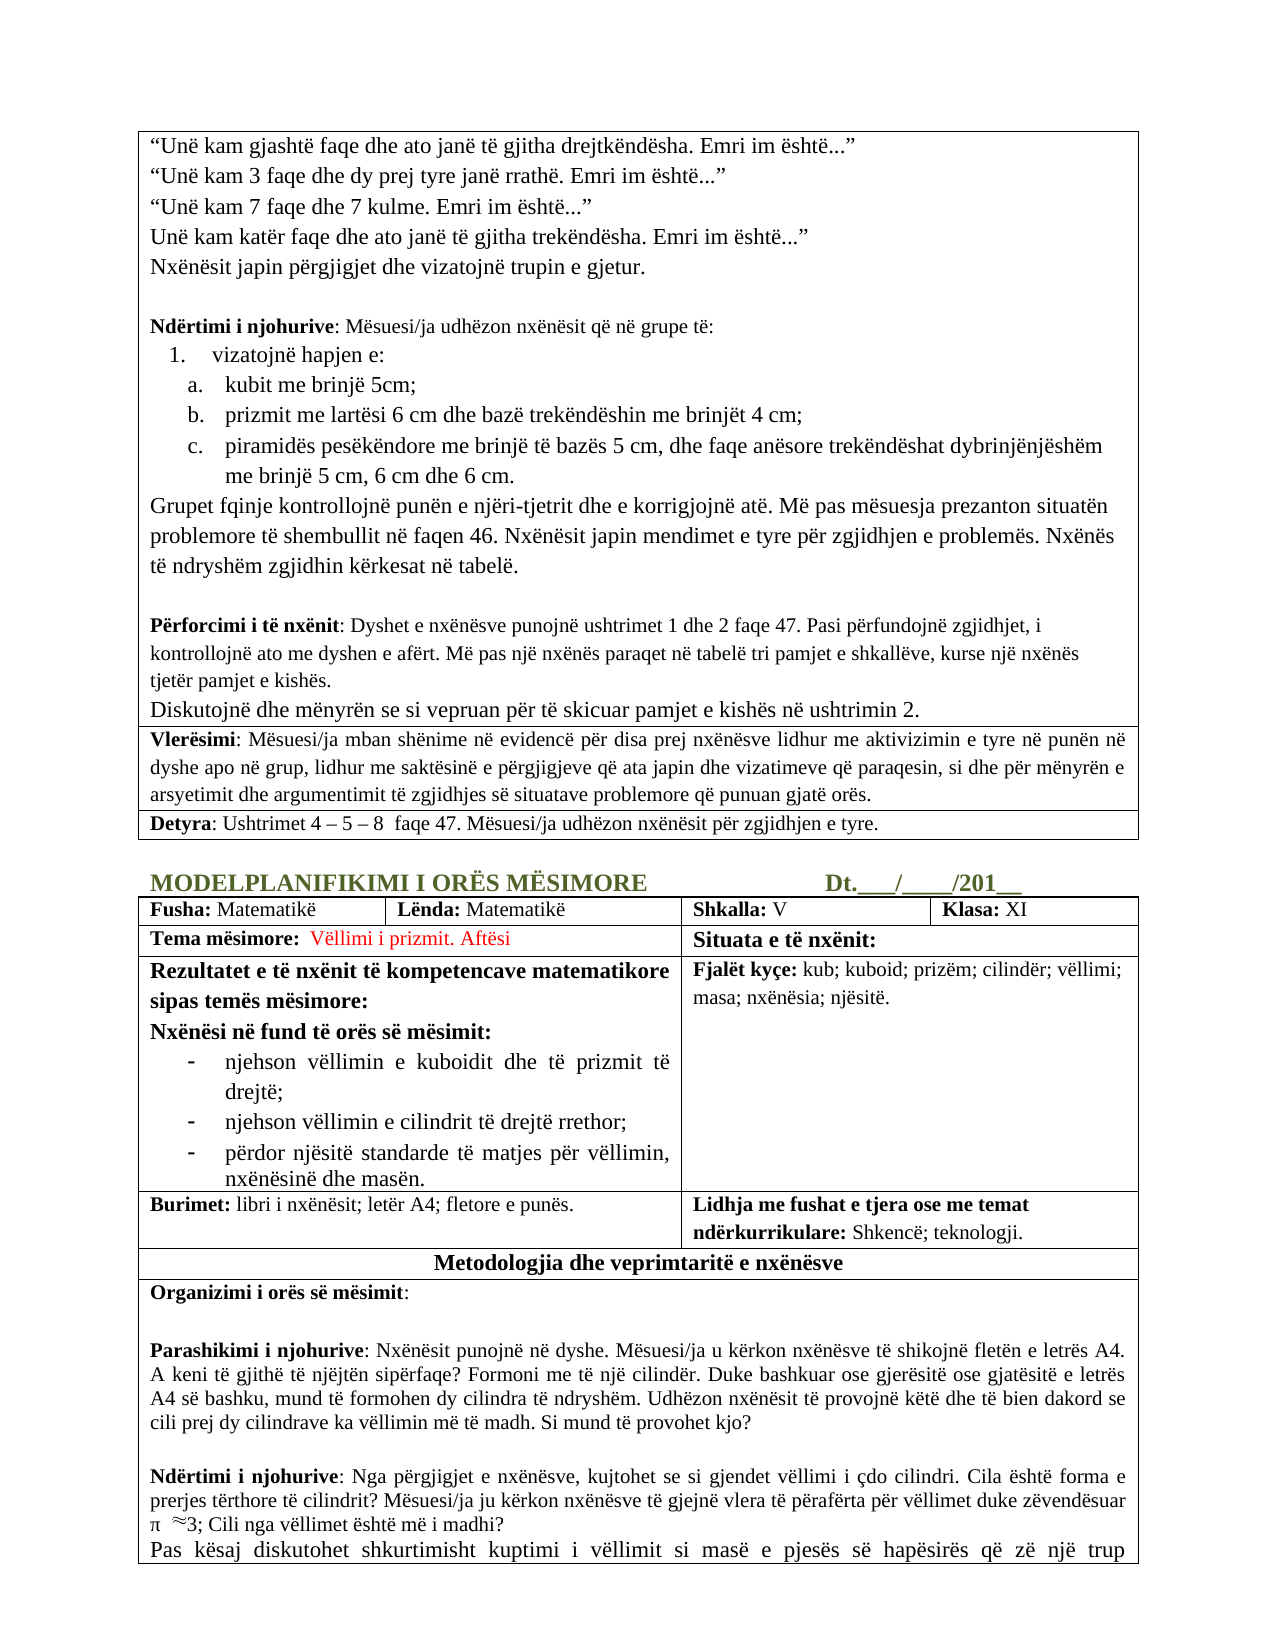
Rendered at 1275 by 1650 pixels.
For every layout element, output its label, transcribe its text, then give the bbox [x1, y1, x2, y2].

table_cell Situata e të nxënit: [682, 926, 1138, 956]
text MODELPLANIFIKIMI I ORËS MËSIMORE Dt.___/____/201__ [150, 868, 1125, 896]
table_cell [139, 1280, 1138, 1563]
table_cell Rezultatet e të nxënit të kompetencave matematikore sipas temës mësimore: Nxënësi në fund të orës së mësimit: njehson vëllimin e kuboidit dhe të prizmit të drejtë; njehson vëllimin e cilindrit të drejtë rrethor; përdor njësitë standarde të matjes për vëllimin, nxënësinë dhe masën. [139, 957, 681, 1191]
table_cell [139, 132, 1138, 726]
table_cell Lidhja me fushat e tjera ose me temat ndërkurrikulare: Shkencë; teknologji. [682, 1192, 1138, 1247]
table_cell Tema mësimore: Vëllimi i prizmit. Aftësi [139, 926, 681, 956]
table_header Fusha: Matematikë [139, 898, 385, 925]
table_cell Vlerësimi: Mësuesi/ja mban shënime në evidencë për disa prej nxënësve lidhur me aktivizimin e tyre në punën në dyshe apo në grup, lidhur me saktësinë e përgjigjeve që ata japin dhe vizatimeve që paraqesin, si dhe për mënyrën e arsyetimit dhe argumentimit të zgjidhjes së situatave problemore që punuan gjatë orës. [139, 727, 1138, 810]
table_cell Metodologjia dhe veprimtaritë e nxënësve [139, 1249, 1138, 1279]
table_header Shkalla: V [682, 898, 930, 925]
table_cell Fjalët kyçe: kub; kuboid; prizëm; cilindër; vëllimi; masa; nxënësia; njësitë. [682, 957, 1138, 1191]
table_header Lënda: Matematikë [386, 898, 681, 925]
table_cell Detyra: Ushtrimet 4 – 5 – 8 faqe 47. Mësuesi/ja udhëzon nxënësit për zgjidhjen e tyre. [139, 811, 1138, 838]
table_header Klasa: XI [931, 898, 1138, 925]
table_cell Burimet: libri i nxënësit; letër A4; fletore e punës. [139, 1192, 681, 1247]
